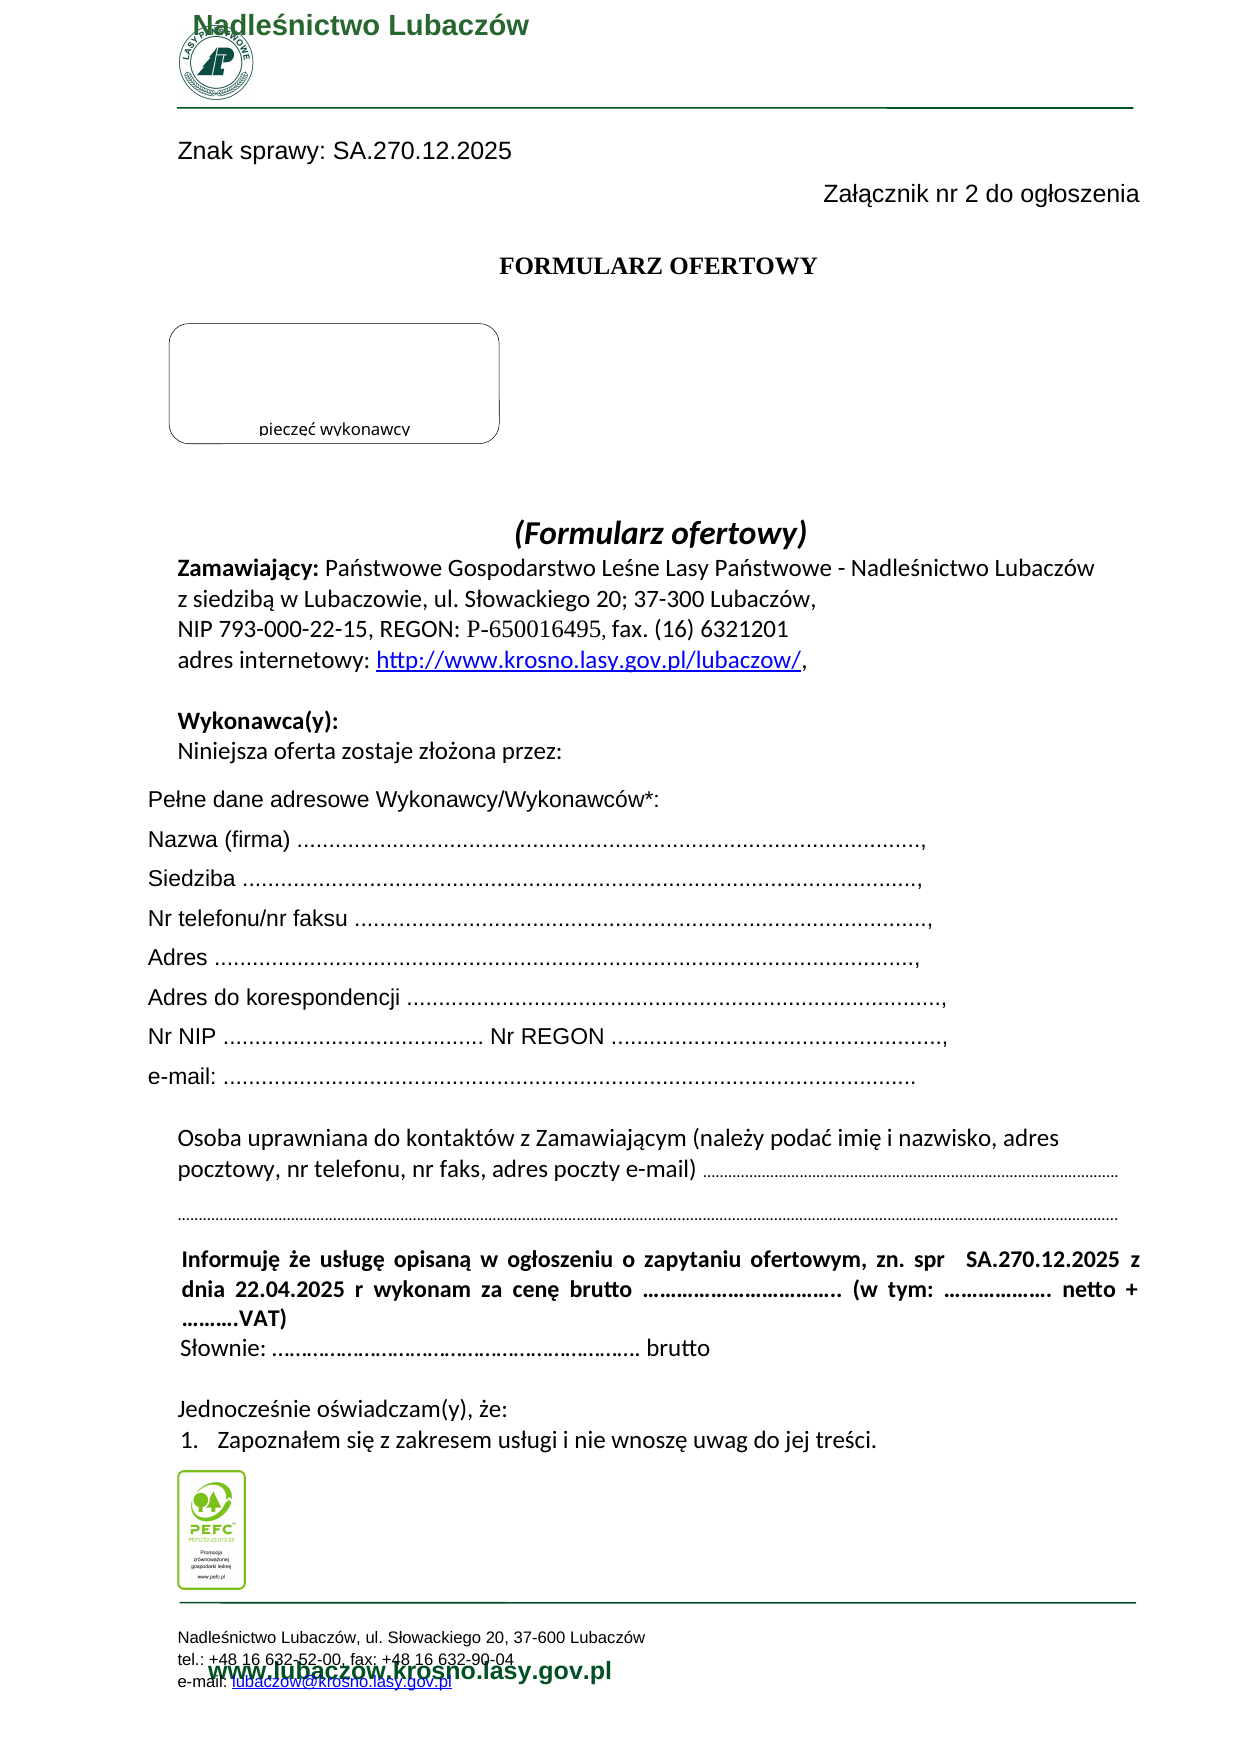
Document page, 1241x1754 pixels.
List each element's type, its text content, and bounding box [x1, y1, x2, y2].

list Zapoznałem się z zakresem usługi i nie wnoszę uwag do jej treści. [180, 1424, 1140, 1454]
text Załącznik nr 2 do ogłoszenia [177, 179, 1140, 208]
text NIP 793-000-22-15, REGON: P-650016495, fax. (16) 6321201 [177, 613, 1140, 644]
picture [178, 24, 254, 102]
text FORMULARZ OFERTOWY [177, 251, 1140, 279]
picture [177, 1470, 246, 1590]
text Znak sprawy: SA.270.12.2025 [177, 136, 1140, 164]
subtitle Informuję że usługę opisaną w ogłoszeniu o zapytaniu ofertowym, zn. spr SA.270.12.2025 z dnia 22.04.2025 r wykonam za cenę brutto …………………………….. (w tym: ………………. netto + ……….VAT) [181, 1244, 1140, 1332]
text Jednocześnie oświadczam(y), że: [177, 1393, 1140, 1424]
text Zamawiający: Państwowe Gospodarstwo Leśne Lasy Państwowe - Nadleśnictwo Lubaczów z siedzibą w Lubaczowie, ul. Słowackiego 20; 37-300 Lubaczów, [177, 552, 1140, 613]
text Słownie: ………………………………………………………. brutto [180, 1332, 1140, 1363]
text Adres do korespondencji ...................................................................................., [148, 984, 1140, 1010]
text adres internetowy: http://www.krosno.lasy.gov.pl/lubaczow/, [177, 644, 1140, 674]
text Niniejsza oferta zostaje złożona przez: [177, 736, 1140, 766]
text Osoba uprawniana do kontaktów z Zamawiającym (należy podać imię i nazwisko, adres pocztowy, nr telefonu, nr faks, adres poczty e-mail) ................................................................................................... [177, 1122, 1140, 1183]
text ................................................................................................................................................................................................................................ [177, 1204, 1140, 1224]
text e-mail: ............................................................................................................. [148, 1063, 1140, 1089]
text Adres .............................................................................................................., [148, 944, 1140, 971]
text (Formularz ofertowy) [177, 512, 1140, 552]
text Siedziba .........................................................................................................., [148, 865, 1140, 892]
text Pełne dane adresowe Wykonawcy/Wykonawców*: [148, 786, 1140, 813]
text Nazwa (firma) .................................................................................................., [148, 826, 1140, 852]
text Nr NIP ......................................... Nr REGON ...................................................., [148, 1023, 1140, 1049]
text Nr telefonu/nr faksu .........................................................................................., [148, 905, 1140, 931]
text Wykonawca(y): [177, 705, 1140, 736]
picture [234, 24, 241, 33]
